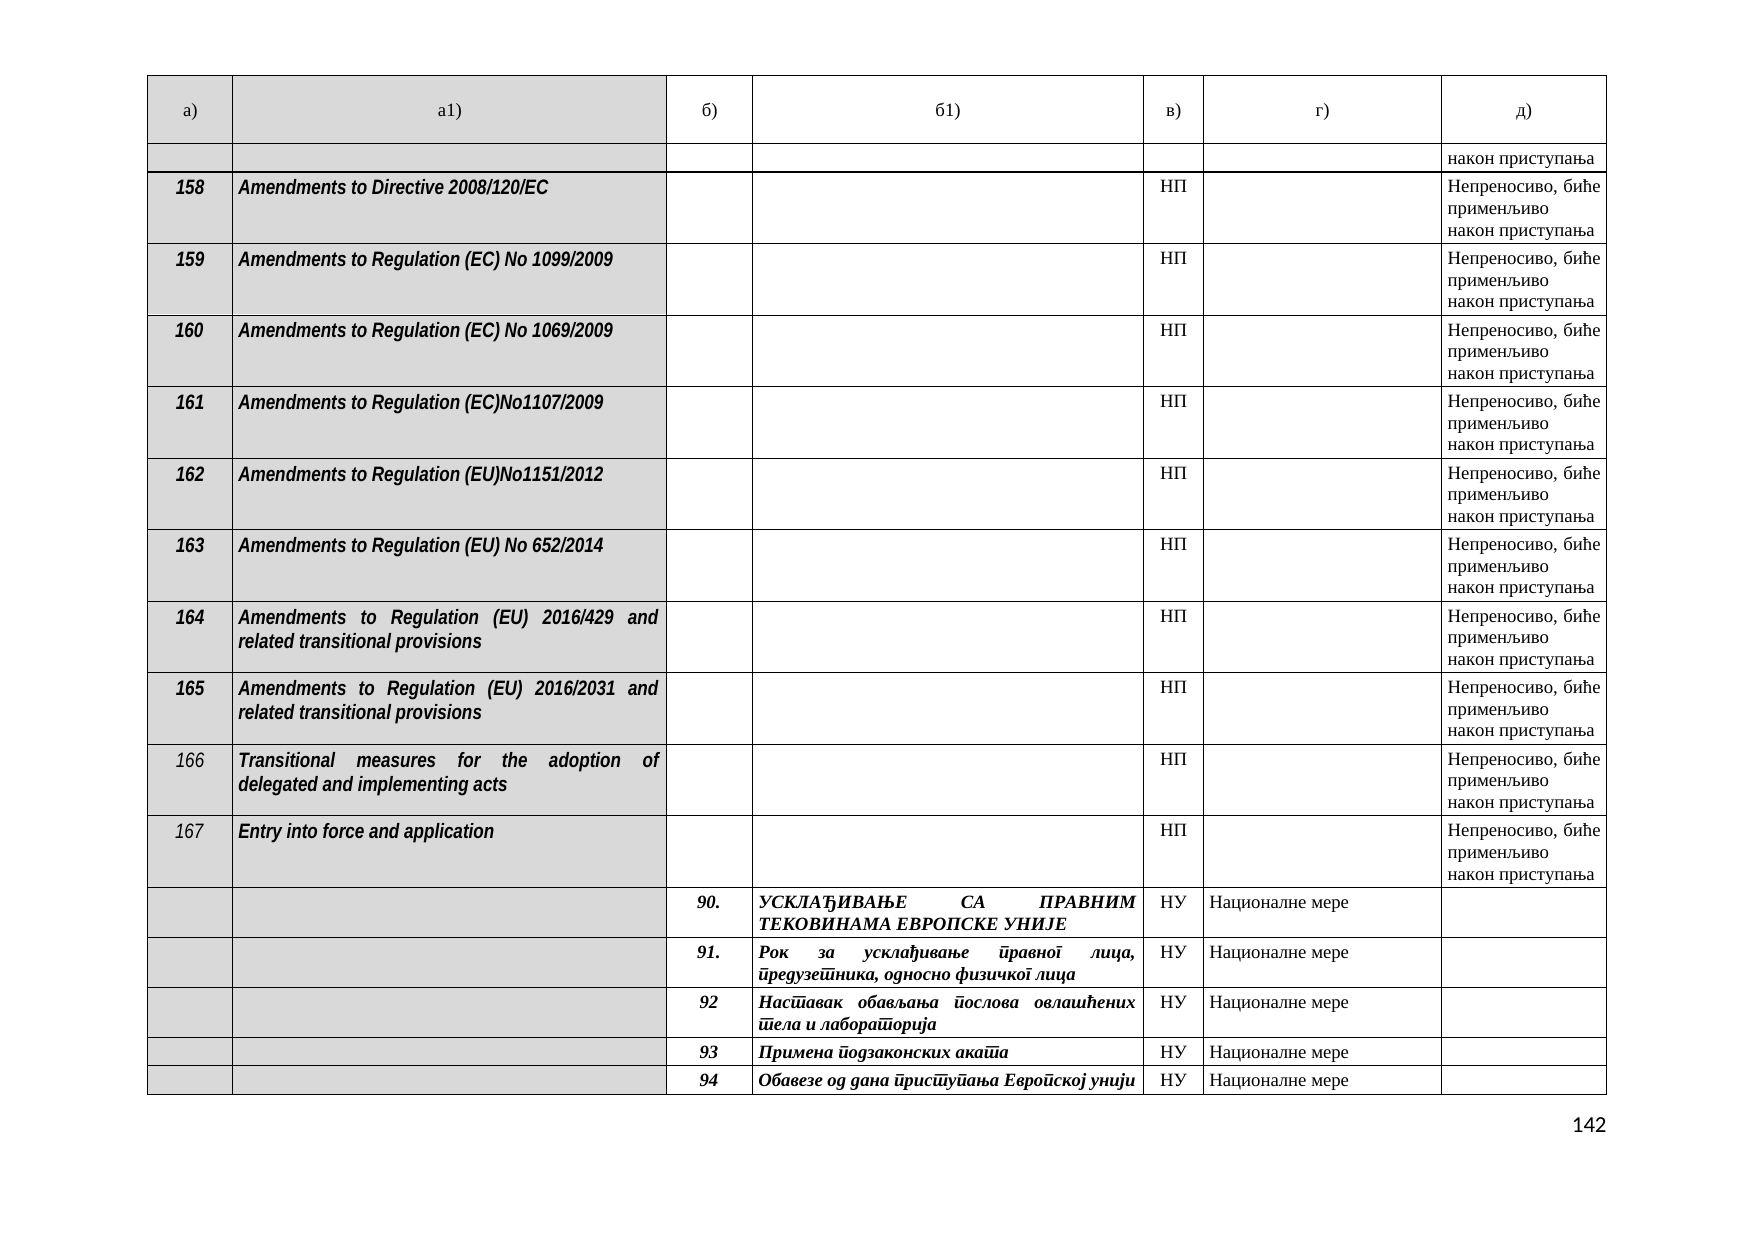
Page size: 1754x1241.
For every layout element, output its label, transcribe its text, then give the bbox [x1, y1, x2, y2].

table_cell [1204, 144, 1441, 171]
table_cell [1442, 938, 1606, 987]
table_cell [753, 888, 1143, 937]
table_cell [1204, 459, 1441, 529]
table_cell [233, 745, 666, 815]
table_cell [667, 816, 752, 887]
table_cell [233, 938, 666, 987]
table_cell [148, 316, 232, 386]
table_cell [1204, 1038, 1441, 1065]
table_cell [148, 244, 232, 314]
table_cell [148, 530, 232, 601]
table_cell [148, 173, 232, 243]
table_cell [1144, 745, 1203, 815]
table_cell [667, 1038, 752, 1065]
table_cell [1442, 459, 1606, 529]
table_header в) [1144, 76, 1203, 143]
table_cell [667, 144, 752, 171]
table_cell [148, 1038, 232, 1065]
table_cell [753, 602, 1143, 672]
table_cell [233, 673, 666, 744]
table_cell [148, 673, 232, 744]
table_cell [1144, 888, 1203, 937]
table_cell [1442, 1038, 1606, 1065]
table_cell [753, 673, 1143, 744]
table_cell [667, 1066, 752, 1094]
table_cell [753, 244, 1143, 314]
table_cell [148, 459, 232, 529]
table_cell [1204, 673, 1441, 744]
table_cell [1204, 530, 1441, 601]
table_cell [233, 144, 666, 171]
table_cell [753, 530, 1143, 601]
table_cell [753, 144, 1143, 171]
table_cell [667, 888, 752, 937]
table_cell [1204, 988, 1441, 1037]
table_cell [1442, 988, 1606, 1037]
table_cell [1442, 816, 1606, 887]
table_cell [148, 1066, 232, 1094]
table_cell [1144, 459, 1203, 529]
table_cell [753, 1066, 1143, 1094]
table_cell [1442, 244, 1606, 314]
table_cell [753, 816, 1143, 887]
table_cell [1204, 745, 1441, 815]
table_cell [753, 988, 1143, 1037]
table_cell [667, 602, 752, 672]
table_header д) [1442, 76, 1606, 143]
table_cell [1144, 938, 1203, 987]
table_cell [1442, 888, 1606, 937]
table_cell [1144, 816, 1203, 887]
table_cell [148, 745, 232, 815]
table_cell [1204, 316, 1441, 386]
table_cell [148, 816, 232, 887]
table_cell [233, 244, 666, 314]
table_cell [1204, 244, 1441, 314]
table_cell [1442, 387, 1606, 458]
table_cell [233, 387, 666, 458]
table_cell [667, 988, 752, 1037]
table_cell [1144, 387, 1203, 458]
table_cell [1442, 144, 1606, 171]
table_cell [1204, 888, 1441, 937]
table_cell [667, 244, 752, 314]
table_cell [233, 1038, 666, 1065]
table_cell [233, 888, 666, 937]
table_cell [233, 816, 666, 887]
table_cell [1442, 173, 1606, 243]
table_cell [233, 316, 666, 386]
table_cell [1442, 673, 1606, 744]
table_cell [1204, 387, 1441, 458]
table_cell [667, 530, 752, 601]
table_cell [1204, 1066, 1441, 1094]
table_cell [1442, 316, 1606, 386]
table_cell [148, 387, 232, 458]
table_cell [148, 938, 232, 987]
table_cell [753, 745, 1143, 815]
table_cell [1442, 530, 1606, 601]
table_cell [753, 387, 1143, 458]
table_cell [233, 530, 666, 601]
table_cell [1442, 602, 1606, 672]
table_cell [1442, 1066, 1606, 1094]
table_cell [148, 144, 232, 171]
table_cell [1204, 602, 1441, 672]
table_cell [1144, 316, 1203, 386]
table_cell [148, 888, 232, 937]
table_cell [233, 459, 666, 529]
table_header а) [148, 76, 232, 143]
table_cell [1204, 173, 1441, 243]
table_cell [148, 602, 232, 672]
table_header б1) [753, 76, 1143, 143]
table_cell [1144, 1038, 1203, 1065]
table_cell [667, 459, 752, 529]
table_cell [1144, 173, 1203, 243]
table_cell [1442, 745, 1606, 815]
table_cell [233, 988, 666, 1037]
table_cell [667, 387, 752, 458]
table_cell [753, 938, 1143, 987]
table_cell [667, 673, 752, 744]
table_header г) [1204, 76, 1441, 143]
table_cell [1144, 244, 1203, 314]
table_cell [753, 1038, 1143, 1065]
table_header а1) [233, 76, 666, 143]
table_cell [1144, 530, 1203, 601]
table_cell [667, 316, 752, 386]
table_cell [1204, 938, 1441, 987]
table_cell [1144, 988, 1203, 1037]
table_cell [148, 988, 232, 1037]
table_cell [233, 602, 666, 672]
table_header б) [667, 76, 752, 143]
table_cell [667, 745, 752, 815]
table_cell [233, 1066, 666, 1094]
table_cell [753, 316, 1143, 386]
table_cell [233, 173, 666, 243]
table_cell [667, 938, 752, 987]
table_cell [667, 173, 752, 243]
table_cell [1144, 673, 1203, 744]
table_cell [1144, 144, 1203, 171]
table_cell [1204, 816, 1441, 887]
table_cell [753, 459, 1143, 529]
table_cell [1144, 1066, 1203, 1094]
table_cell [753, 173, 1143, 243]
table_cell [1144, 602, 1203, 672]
